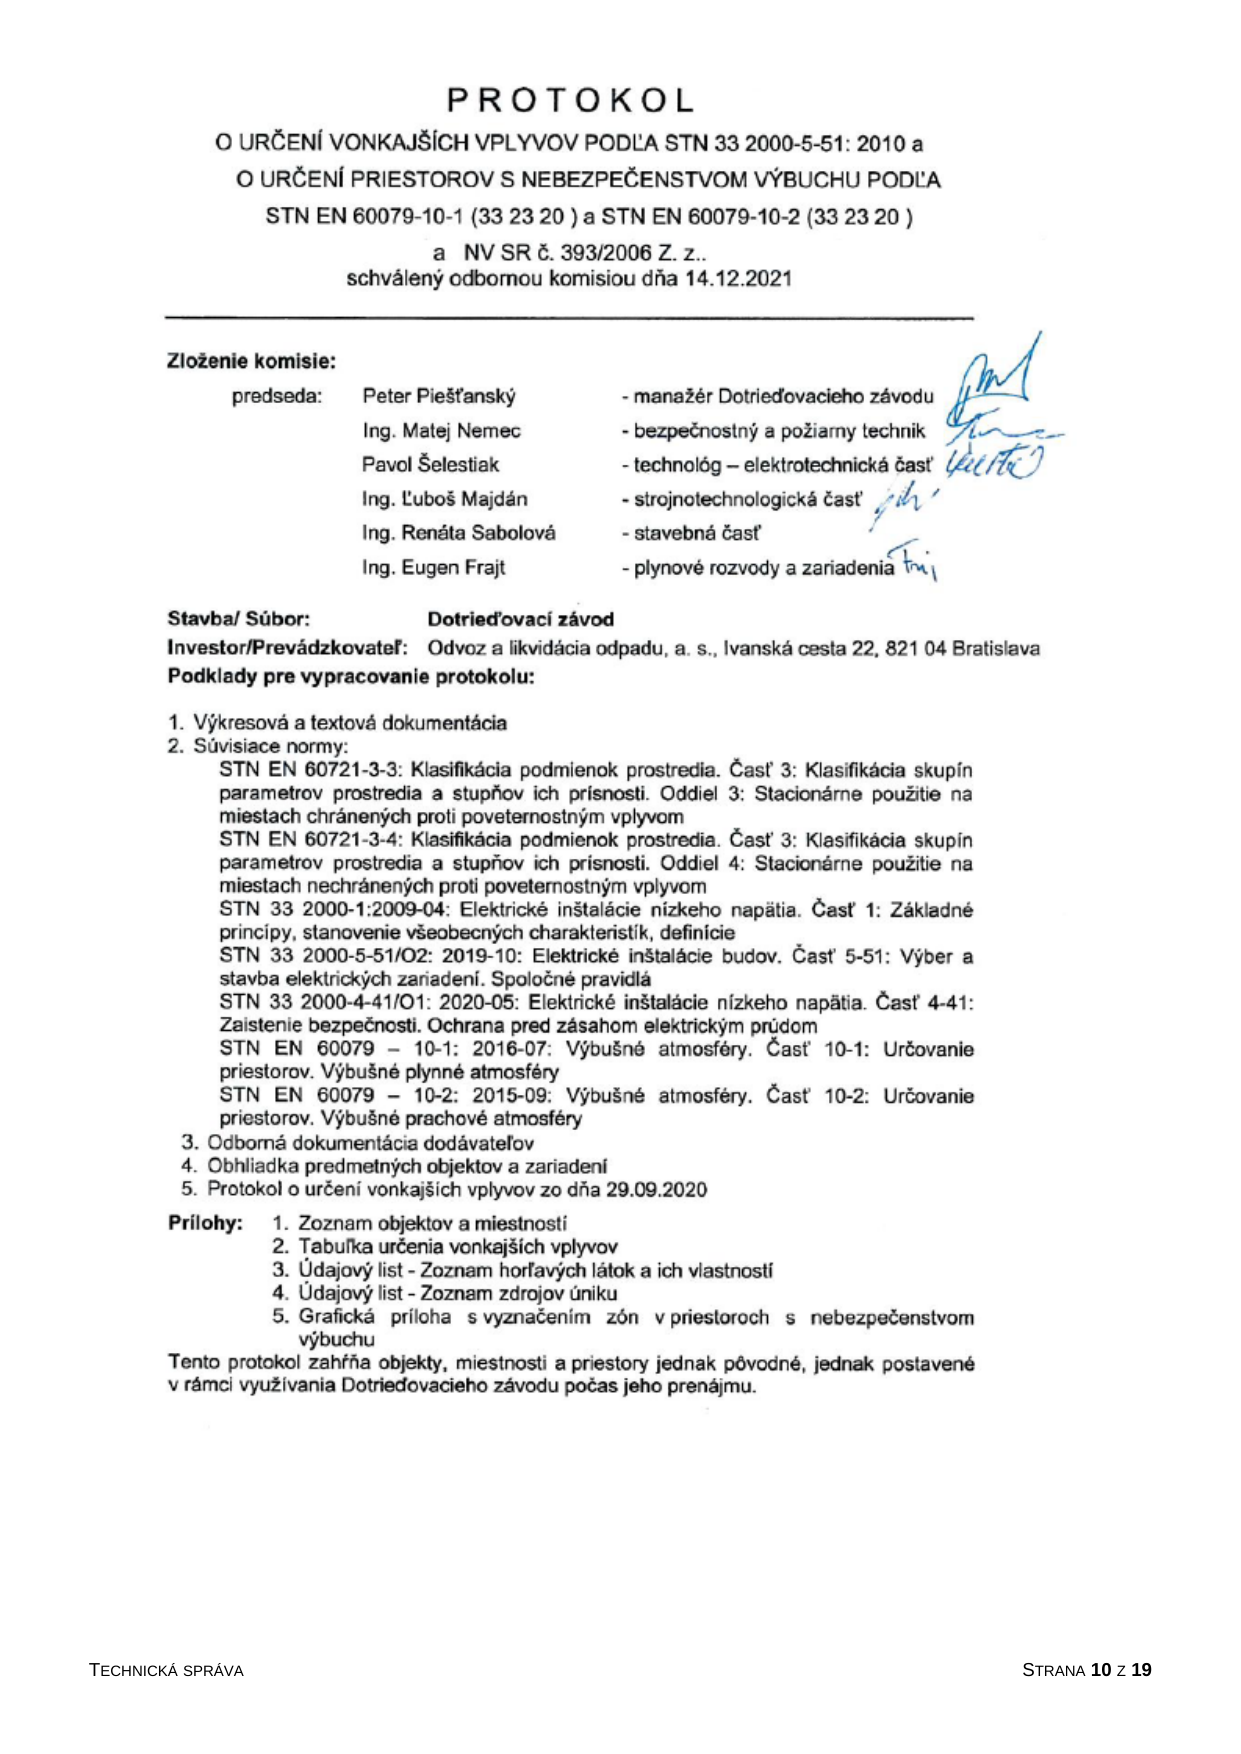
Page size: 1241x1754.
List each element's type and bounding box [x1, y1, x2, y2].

picture [88, 59, 1094, 1438]
